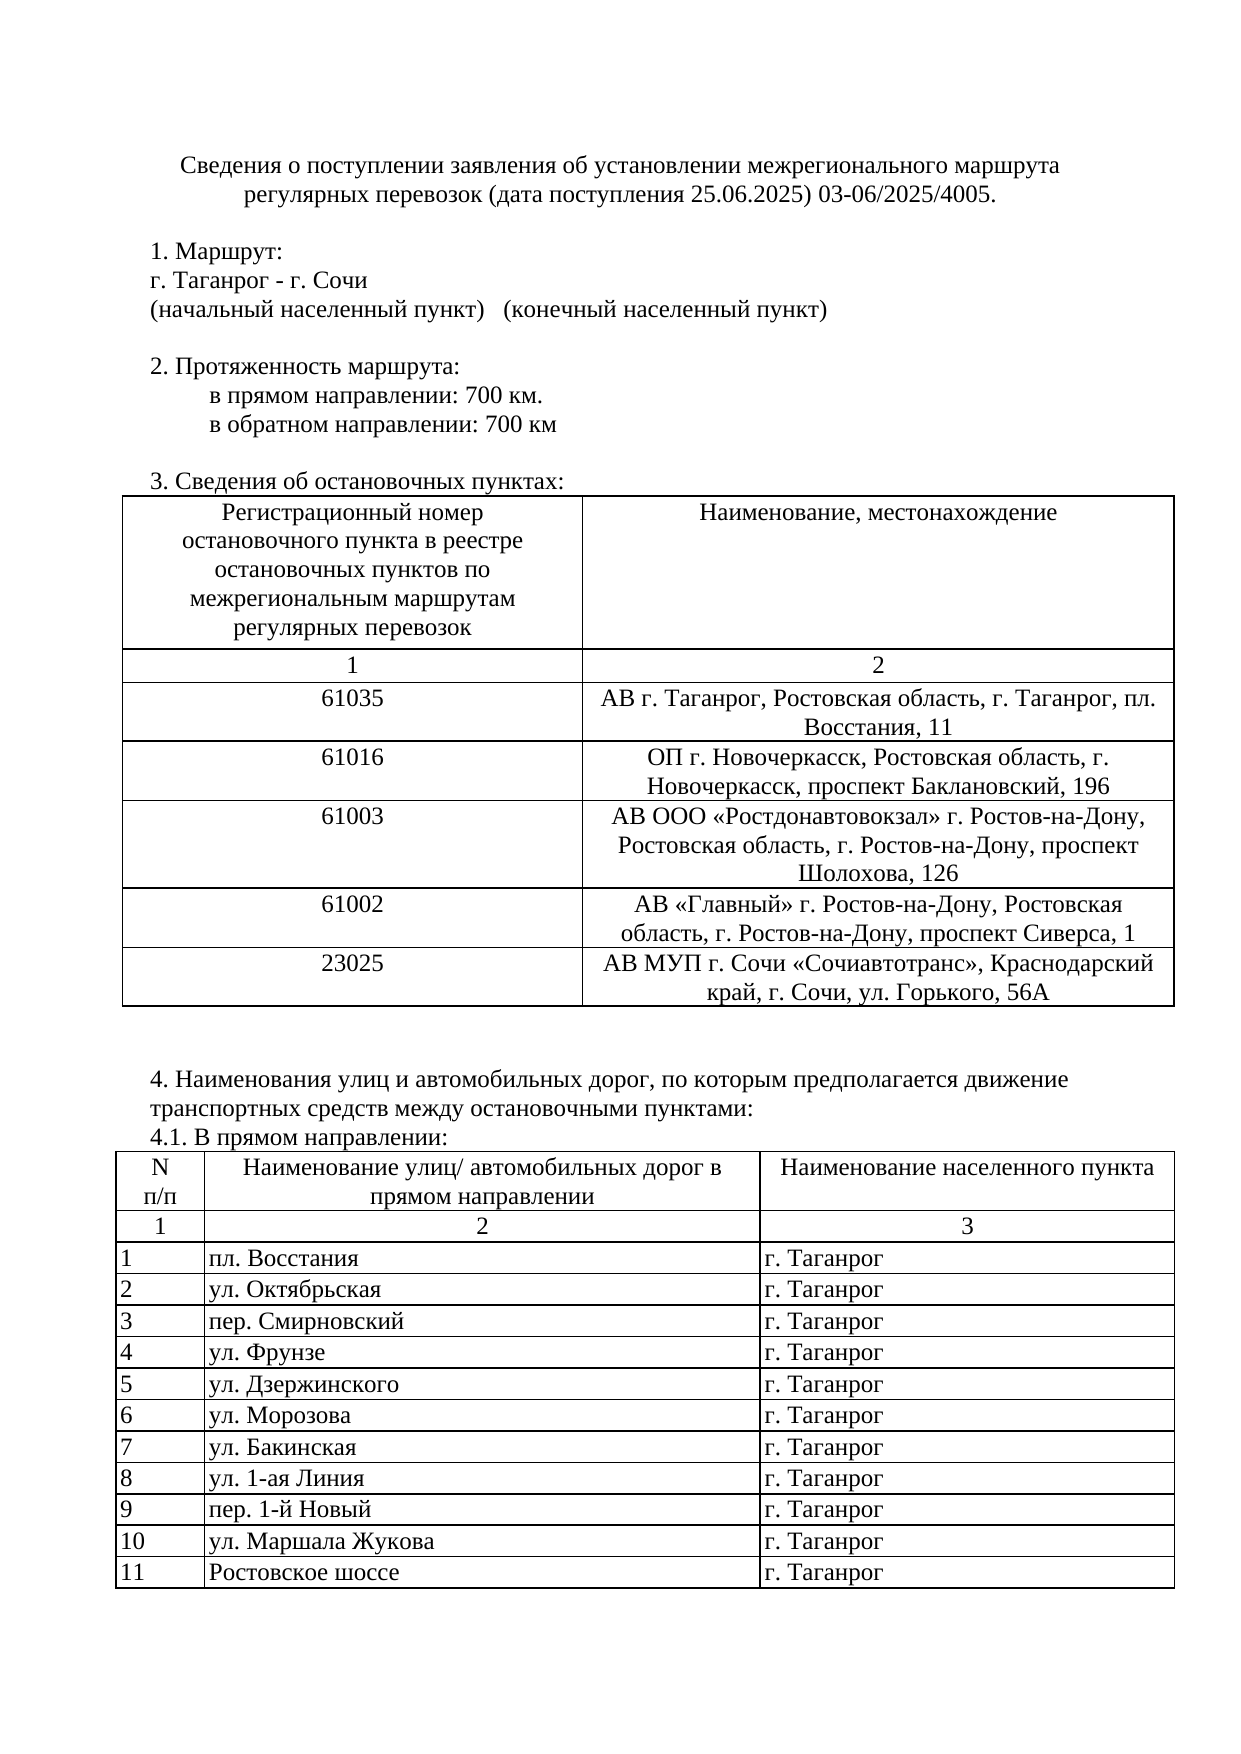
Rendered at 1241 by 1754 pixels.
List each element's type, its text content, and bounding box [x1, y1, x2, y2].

table_cell 61003 [123, 801, 582, 887]
table_cell ул. Дзержинского [205, 1369, 759, 1398]
table_cell 23025 [123, 948, 582, 1005]
table_cell пл. Восстания [205, 1243, 759, 1273]
text г. Таганрог - г. Сочи [150, 265, 1090, 294]
table_cell пер. Смирновский [205, 1306, 759, 1336]
table_cell 8 [117, 1463, 204, 1493]
text 4.1. В прямом направлении: [150, 1122, 1090, 1151]
table_cell г. Таганрог [761, 1369, 1174, 1398]
table_cell г. Таганрог [761, 1400, 1174, 1430]
table_cell 4 [117, 1337, 204, 1367]
table_cell г. Таганрог [761, 1243, 1174, 1273]
table_cell АВ «Главный» г. Ростов-на-Дону, Ростовская область, г. Ростов-на-Дону, проспект Сиверса, 1 [583, 889, 1173, 946]
text в обратном направлении: 700 км [150, 409, 1090, 437]
table_cell г. Таганрог [761, 1306, 1174, 1336]
table_header Наименование, местонахождение [583, 497, 1173, 648]
table_cell 2 [583, 650, 1173, 681]
text в прямом направлении: 700 км. [150, 380, 1090, 409]
table_cell 5 [117, 1369, 204, 1398]
table_cell 3 [117, 1306, 204, 1336]
text 4. Наименования улиц и автомобильных дорог, по которым предполагается движение транспортных средств между остановочными пунктами: [150, 1064, 1090, 1122]
table_cell 3 [761, 1211, 1174, 1241]
table_cell ул. Октябрьская [205, 1274, 759, 1304]
table_cell АВ МУП г. Сочи «Сочиавтотранс», Краснодарский край, г. Сочи, ул. Горького, 56А [583, 948, 1173, 1005]
table_header Наименование улиц/ автомобильных дорог в прямом направлении [205, 1152, 759, 1210]
table_cell г. Таганрог [761, 1526, 1174, 1556]
table_cell ОП г. Новочеркасск, Ростовская область, г. Новочеркасск, проспект Баклановский, 196 [583, 742, 1173, 799]
table_cell 2 [117, 1274, 204, 1304]
table_cell ул. Бакинская [205, 1432, 759, 1461]
table_cell 61016 [123, 742, 582, 799]
table_cell ул. Фрунзе [205, 1337, 759, 1367]
table_cell 61035 [123, 683, 582, 740]
table_cell г. Таганрог [761, 1463, 1174, 1493]
table_cell ул. Морозова [205, 1400, 759, 1430]
table_cell ул. 1-ая Линия [205, 1463, 759, 1493]
table_header Регистрационный номер остановочного пункта в реестре остановочных пунктов по межрегиональным маршрутам регулярных перевозок [123, 497, 582, 648]
table_cell 11 [117, 1557, 204, 1587]
table_cell Ростовское шоссе [205, 1557, 759, 1587]
table_cell 1 [117, 1243, 204, 1273]
table_cell АВ г. Таганрог, Ростовская область, г. Таганрог, пл. Восстания, 11 [583, 683, 1173, 740]
table_cell г. Таганрог [761, 1337, 1174, 1367]
table_cell ул. Маршала Жукова [205, 1526, 759, 1556]
table_header Наименование населенного пункта [761, 1152, 1174, 1210]
table_cell пер. 1-й Новый [205, 1495, 759, 1524]
table_cell г. Таганрог [761, 1557, 1174, 1587]
text 1. Маршрут: [150, 236, 1090, 265]
text 2. Протяженность маршрута: [150, 351, 1090, 380]
table_cell 10 [117, 1526, 204, 1556]
table_cell 2 [205, 1211, 759, 1241]
table_cell 1 [123, 650, 582, 681]
table_cell г. Таганрог [761, 1495, 1174, 1524]
text 3. Сведения об остановочных пунктах: [150, 466, 1090, 495]
table_cell 1 [117, 1211, 204, 1241]
table_cell 6 [117, 1400, 204, 1430]
table_cell г. Таганрог [761, 1432, 1174, 1461]
table_cell 7 [117, 1432, 204, 1461]
text Сведения о поступлении заявления об установлении межрегионального маршрута регулярных перевозок (дата поступления 25.06.2025) 03-06/2025/4005. [150, 150, 1090, 207]
table_header N п/п [117, 1152, 204, 1210]
text (начальный населенный пункт) (конечный населенный пункт) [150, 294, 1090, 322]
table_cell 61002 [123, 889, 582, 946]
table_cell г. Таганрог [761, 1274, 1174, 1304]
table_cell 9 [117, 1495, 204, 1524]
table_cell АВ ООО «Ростдонавтовокзал» г. Ростов-на-Дону, Ростовская область, г. Ростов-на-Дону, проспект Шолохова, 126 [583, 801, 1173, 887]
